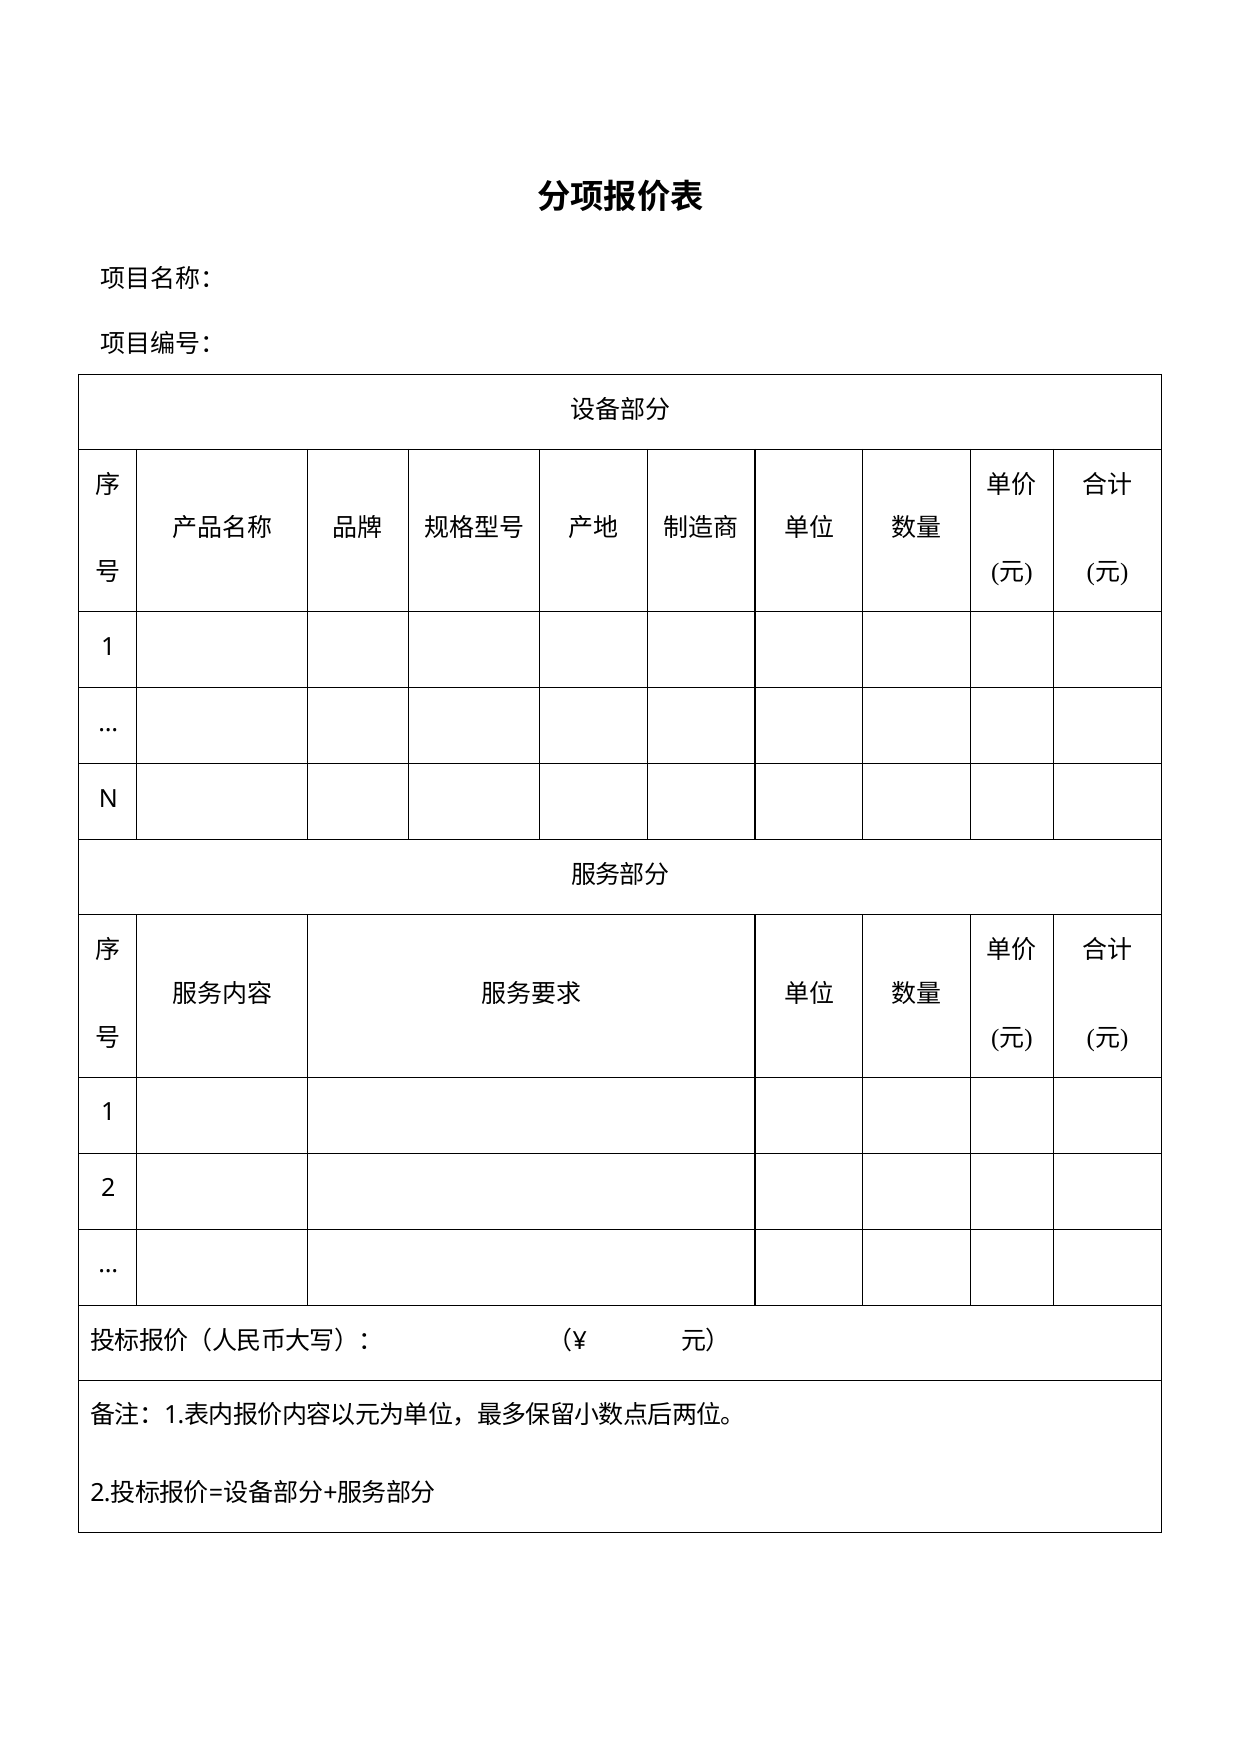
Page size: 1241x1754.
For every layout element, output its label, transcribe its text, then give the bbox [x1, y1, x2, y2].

table_cell [137, 1078, 307, 1153]
table_cell [863, 688, 970, 763]
table_cell [308, 1154, 754, 1229]
table_cell 投标报价（人民币大写）： （¥ 元） [79, 1306, 1161, 1379]
table_cell 合计(元) [1054, 450, 1161, 611]
table_cell [756, 1154, 862, 1229]
table_cell 单价(元) [971, 915, 1053, 1077]
table_cell [1054, 612, 1161, 687]
table_cell 单价(元) [971, 450, 1053, 611]
table_cell 2 [79, 1154, 136, 1229]
table_cell [756, 1230, 862, 1305]
table_cell 服务要求 [308, 915, 754, 1077]
table_cell 单位 [756, 915, 862, 1077]
table_cell [863, 1230, 970, 1305]
table_cell [971, 764, 1053, 839]
table_cell [1054, 688, 1161, 763]
table_cell 产品名称 [137, 450, 307, 611]
table_cell [308, 688, 408, 763]
table_cell [308, 1078, 754, 1153]
table_cell N [79, 764, 136, 839]
table_cell [971, 1154, 1053, 1229]
table_cell [971, 688, 1053, 763]
table_cell [648, 688, 754, 763]
table_cell [137, 612, 307, 687]
table_cell [648, 764, 754, 839]
text 项目编号： [100, 309, 1053, 374]
table_cell [308, 1230, 754, 1305]
table_cell [863, 612, 970, 687]
table_cell [756, 764, 862, 839]
table_cell [137, 1154, 307, 1229]
table_cell [756, 688, 862, 763]
table_cell [1054, 1154, 1161, 1229]
table_cell [540, 688, 647, 763]
table_cell [540, 764, 647, 839]
table_cell [756, 612, 862, 687]
text 分项报价表 [187, 162, 1053, 227]
table_cell [1054, 1230, 1161, 1305]
table_cell [409, 612, 539, 687]
table_cell [409, 764, 539, 839]
table_cell [863, 764, 970, 839]
table_cell [971, 612, 1053, 687]
table_cell [971, 1230, 1053, 1305]
table_cell 序号 [79, 915, 136, 1077]
table_cell [863, 1078, 970, 1153]
table_cell [863, 1154, 970, 1229]
table_cell [1054, 1078, 1161, 1153]
table_cell [137, 688, 307, 763]
table_cell 1 [79, 612, 136, 687]
table_cell 1 [79, 1078, 136, 1153]
table_cell [540, 612, 647, 687]
table_cell … [79, 688, 136, 763]
table_cell [971, 1078, 1053, 1153]
table_cell 规格型号 [409, 450, 539, 611]
table_cell 制造商 [648, 450, 754, 611]
table_cell [137, 764, 307, 839]
text 项目名称： [100, 244, 1053, 309]
table_cell 序号 [79, 450, 136, 611]
table_cell 服务内容 [137, 915, 307, 1077]
table_cell 合计(元) [1054, 915, 1161, 1077]
table_cell 品牌 [308, 450, 408, 611]
table_cell [1054, 764, 1161, 839]
table_header 设备部分 [79, 375, 1161, 449]
table_cell 产地 [540, 450, 647, 611]
table_cell [648, 612, 754, 687]
table_cell 数量 [863, 915, 970, 1077]
table_cell 数量 [863, 450, 970, 611]
table_cell … [79, 1230, 136, 1305]
table_cell 备注：1.表内报价内容以元为单位，最多保留小数点后两位。 2.投标报价=设备部分+服务部分 [79, 1381, 1161, 1532]
table_cell [137, 1230, 307, 1305]
table_cell [308, 764, 408, 839]
table_cell [409, 688, 539, 763]
table_cell [756, 1078, 862, 1153]
table_cell 服务部分 [79, 840, 1161, 914]
table_cell 单位 [756, 450, 862, 611]
table_cell [308, 612, 408, 687]
